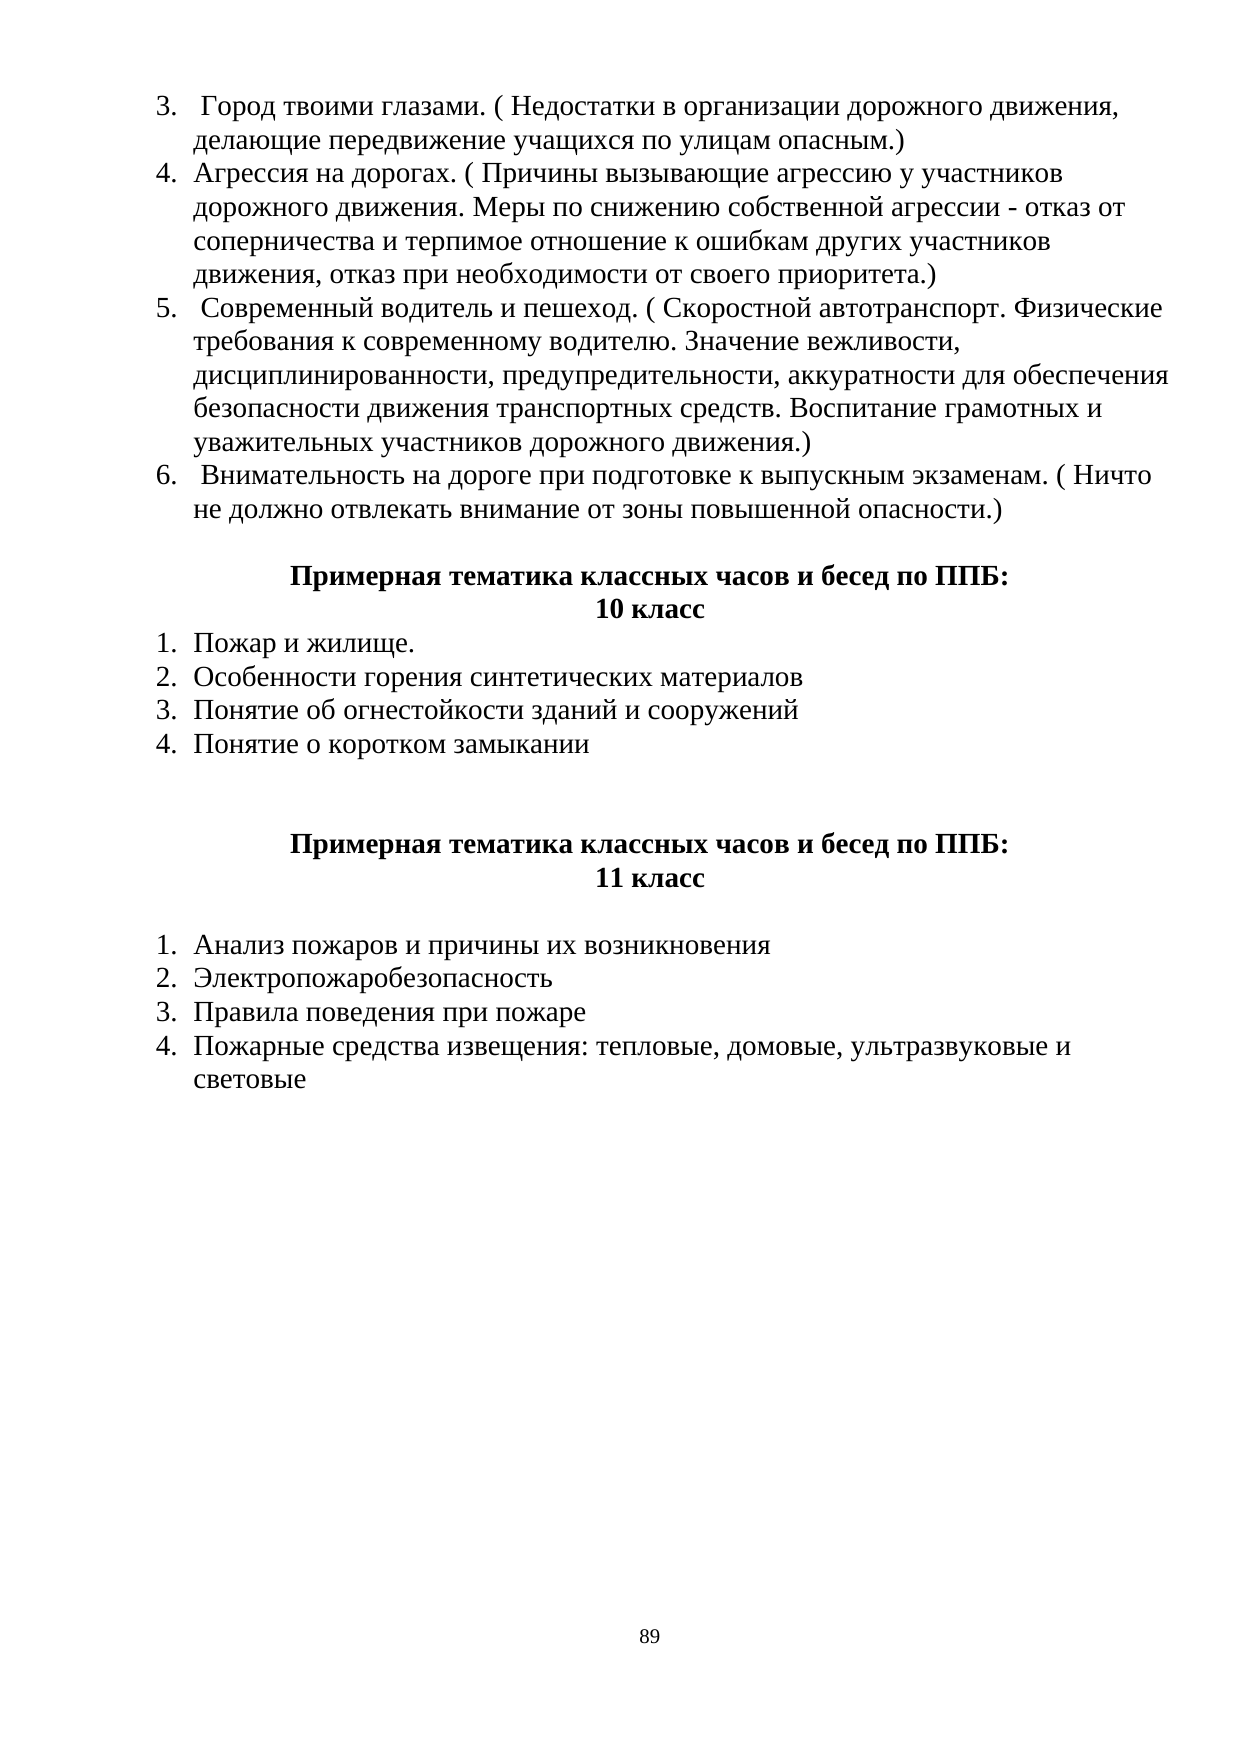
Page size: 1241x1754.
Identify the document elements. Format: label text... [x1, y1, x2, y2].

list Пожарные средства извещения: тепловые, домовые, ультразвуковые и световые [156, 1028, 1181, 1095]
list Анализ пожаров и причины их возникновения [156, 927, 1181, 961]
list Понятие о коротком замыкании [156, 726, 1181, 759]
list Город твоими глазами. ( Недостатки в организации дорожного движения, делающие передвижение учащихся по улицам опасным.) [156, 88, 1181, 156]
list Понятие об огнестойкости зданий и сооружений [156, 692, 1181, 726]
text Примерная тематика классных часов и бесед по ППБ: [118, 558, 1181, 592]
text 10 класс [118, 592, 1181, 625]
text 11 класс [118, 860, 1181, 893]
list Правила поведения при пожаре [156, 994, 1181, 1028]
list Современный водитель и пешеход. ( Скоростной автотранспорт. Физические требования к современному водителю. Значение вежливости, дисциплинированности, предупредительности, аккуратности для обеспечения безопасности движения транспортных средств. Воспитание грамотных и уважительных участников дорожного движения.) [156, 290, 1181, 457]
list Агрессия на дорогах. ( Причины вызывающие агрессию у участников дорожного движения. Меры по снижению собственной агрессии - отказ от соперничества и терпимое отношение к ошибкам других участников движения, отказ при необходимости от своего приоритета.) [156, 156, 1181, 290]
list Пожар и жилище. [156, 625, 1181, 659]
list Электропожаробезопасность [156, 961, 1181, 994]
list Внимательность на дороге при подготовке к выпускным экзаменам. ( Ничто не должно отвлекать внимание от зоны повышенной опасности.) [156, 457, 1181, 524]
text Примерная тематика классных часов и бесед по ППБ: [118, 826, 1181, 860]
list Особенности горения синтетических материалов [156, 659, 1181, 692]
